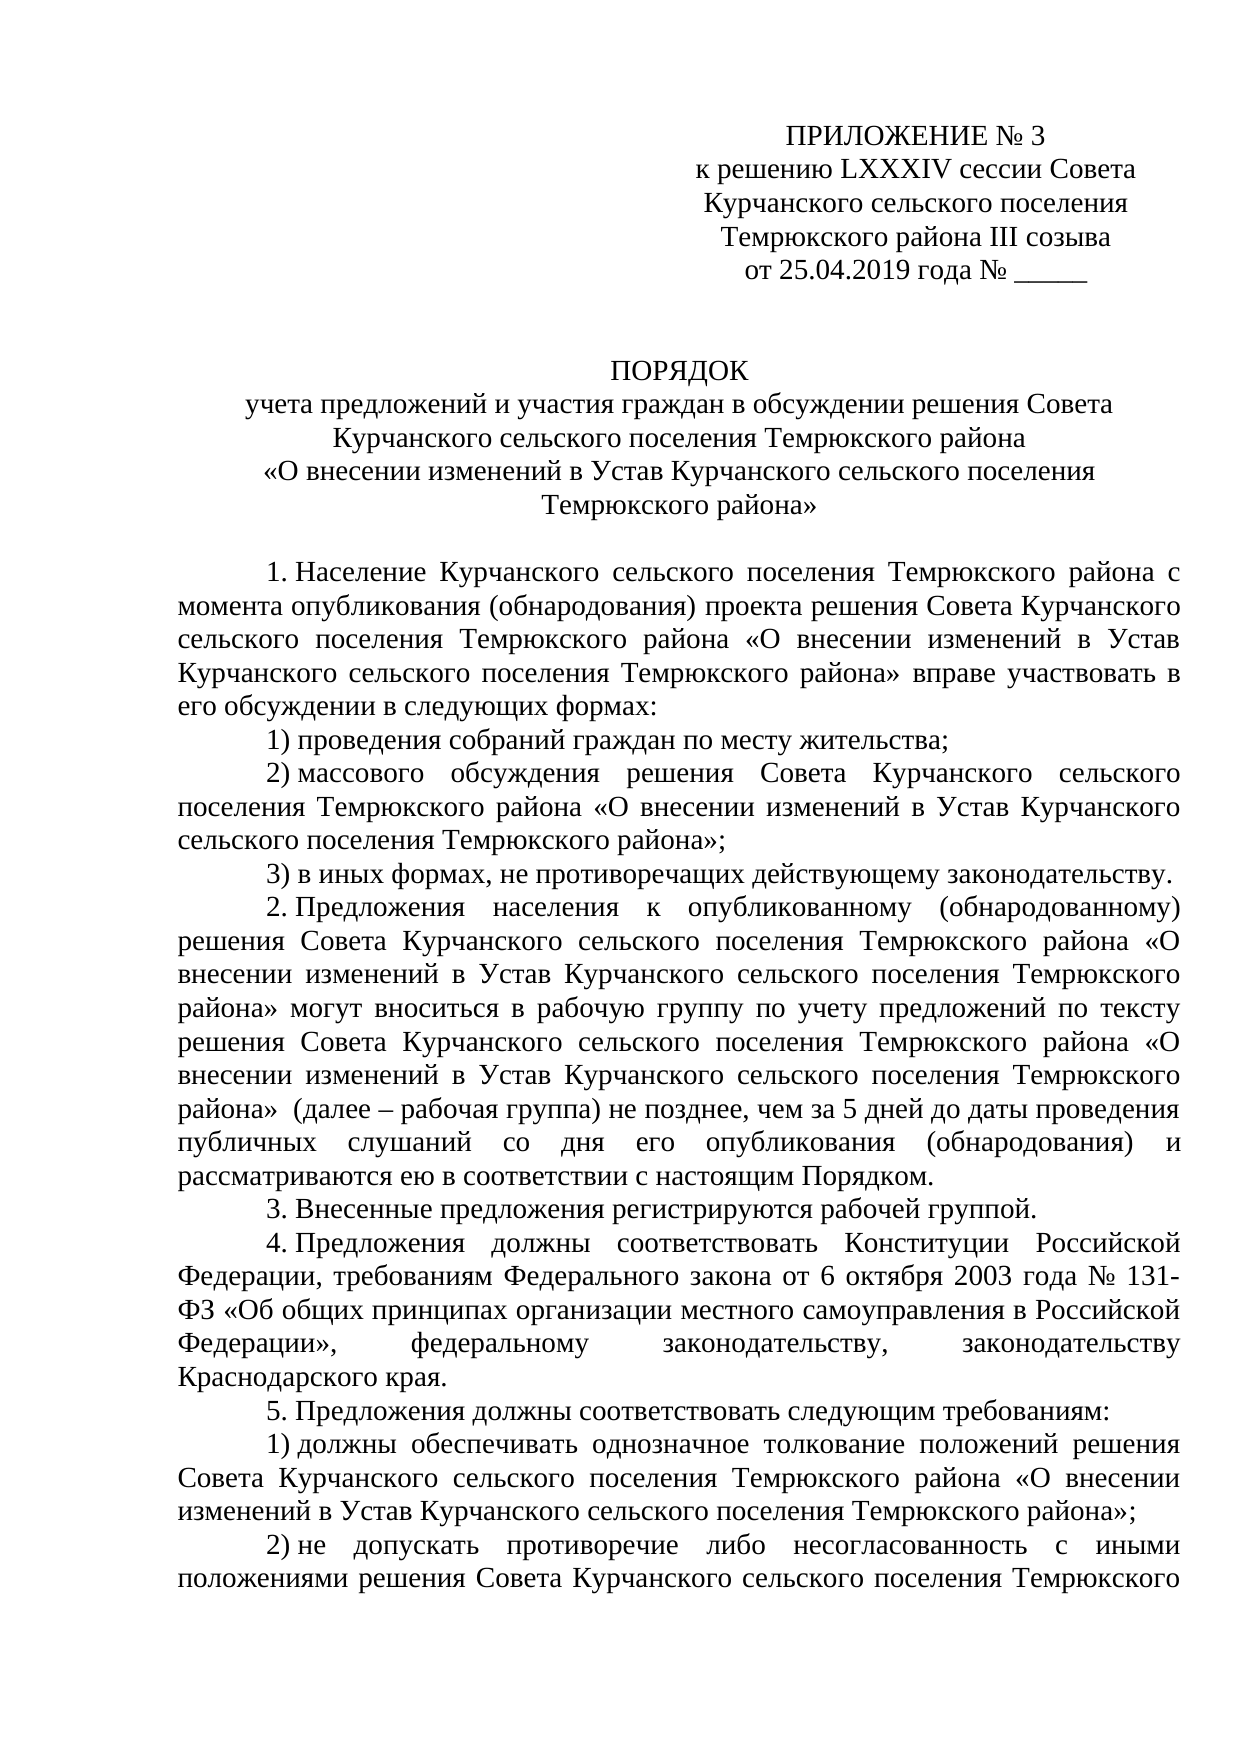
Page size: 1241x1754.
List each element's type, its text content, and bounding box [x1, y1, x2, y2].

text 1. Население Курчанского сельского поселения Темрюкского района с момента опубликования (обнародования) проекта решения Совета Курчанского сельского поселения Темрюкского района «О внесении изменений в Устав Курчанского сельского поселения Темрюкского района» вправе участвовать в его обсуждении в следующих формах: [177, 554, 1181, 722]
text ПОРЯДОК [177, 353, 1181, 386]
text 1) проведения собраний граждан по месту жительства; [177, 722, 1181, 755]
text 4. Предложения должны соответствовать Конституции Российской Федерации, требованиям Федерального закона от 6 октября 2003 года № 131-ФЗ «Об общих принципах организации местного самоуправления в Российской Федерации», федеральному законодательству, законодательству Краснодарского края. [177, 1225, 1181, 1393]
text от 25.04.2019 года № _____ [650, 252, 1182, 286]
text 2) массового обсуждения решения Совета Курчанского сельского поселения Темрюкского района «О внесении изменений в Устав Курчанского сельского поселения Темрюкского района»; [177, 755, 1181, 856]
text к решению LXXXIV сессии Совета [650, 152, 1182, 185]
text 3) в иных формах, не противоречащих действующему законодательству. [177, 856, 1181, 889]
text 3. Внесенные предложения регистрируются рабочей группой. [177, 1191, 1181, 1225]
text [177, 1527, 1181, 1594]
text «О внесении изменений в Устав Курчанского сельского поселения Темрюкского района» [177, 453, 1181, 521]
list ПРИЛОЖЕНИЕ № 3 [647, 118, 1181, 152]
text 2. Предложения населения к опубликованному (обнародованному) решения Совета Курчанского сельского поселения Темрюкского района «О внесении изменений в Устав Курчанского сельского поселения Темрюкского района» могут вноситься в рабочую группу по учету предложений по тексту решения Совета Курчанского сельского поселения Темрюкского района «О внесении изменений в Устав Курчанского сельского поселения Темрюкского района» (далее – рабочая группа) не позднее, чем за 5 дней до даты проведения публичных слушаний со дня его опубликования (обнародования) и рассматриваются ею в соответствии с настоящим Порядком. [177, 889, 1181, 1191]
text 5. Предложения должны соответствовать следующим требованиям: [177, 1393, 1181, 1426]
text 1) должны обеспечивать однозначное толкование положений решения Совета Курчанского сельского поселения Темрюкского района «О внесении изменений в Устав Курчанского сельского поселения Темрюкского района»; [177, 1426, 1181, 1527]
text учета предложений и участия граждан в обсуждении решения Совета Курчанского сельского поселения Темрюкского района [177, 386, 1181, 453]
text Курчанского сельского поселения Темрюкского района III созыва [650, 185, 1182, 252]
